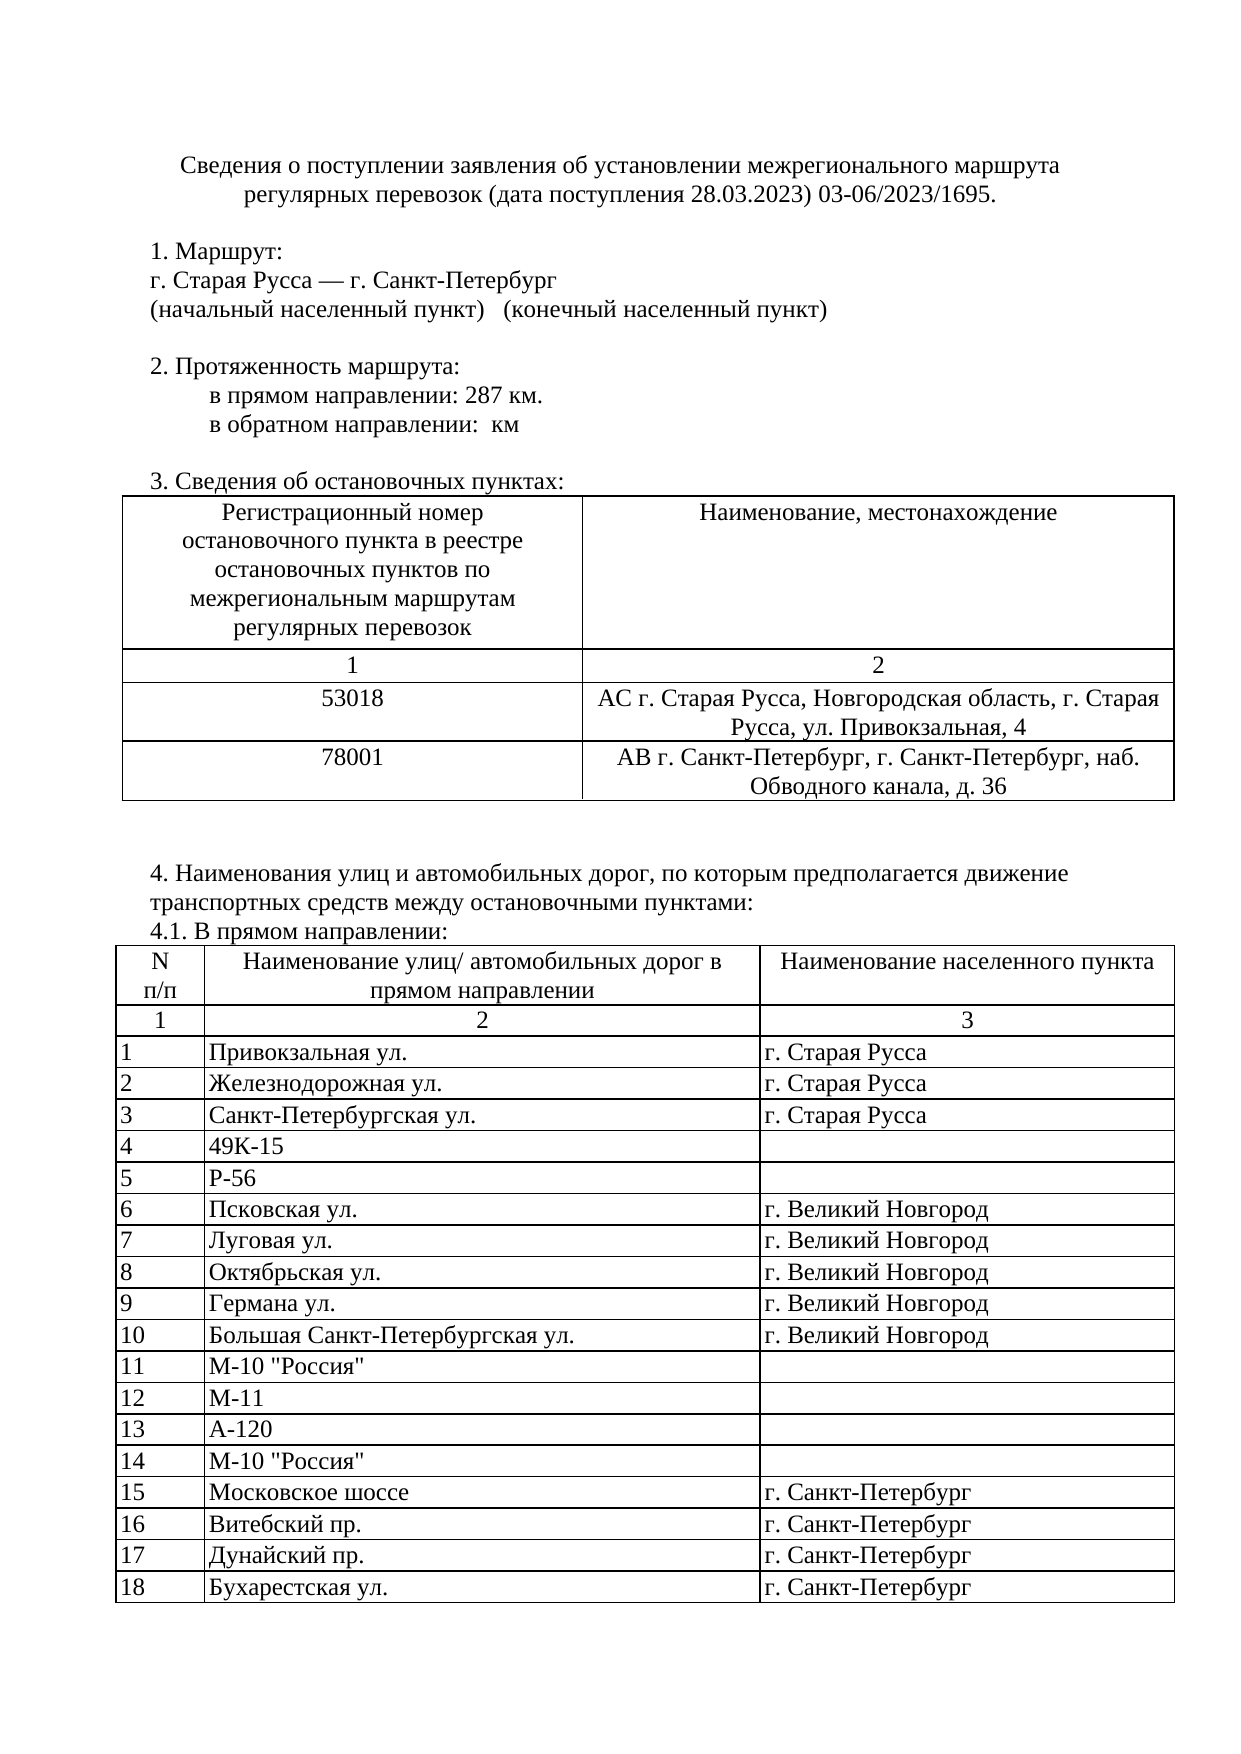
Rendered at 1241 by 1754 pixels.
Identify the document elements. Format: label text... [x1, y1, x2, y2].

table_cell г. Великий Новгород [761, 1320, 1174, 1350]
table_cell М-10 "Россия" [205, 1446, 759, 1476]
table_cell 17 [117, 1540, 204, 1570]
text 4. Наименования улиц и автомобильных дорог, по которым предполагается движение транспортных средств между остановочными пунктами: [150, 858, 1090, 916]
table_cell 11 [117, 1352, 204, 1381]
table_cell г. Великий Новгород [761, 1289, 1174, 1318]
table_cell 1 [123, 650, 582, 681]
table_cell [761, 1131, 1174, 1161]
table_cell Санкт-Петербургская ул. [205, 1100, 759, 1130]
table_cell 2 [117, 1068, 204, 1098]
table_header Наименование, местонахождение [583, 497, 1173, 648]
table_cell 1 [117, 1006, 204, 1035]
table_cell 8 [117, 1257, 204, 1287]
table_cell Германа ул. [205, 1289, 759, 1318]
table_cell [761, 1415, 1174, 1444]
text в обратном направлении: км [150, 409, 1090, 437]
table_cell 1 [117, 1037, 204, 1067]
table_cell Московское шоссе [205, 1477, 759, 1507]
table_header N п/п [117, 946, 204, 1004]
table_cell М-10 "Россия" [205, 1352, 759, 1381]
table_cell г. Санкт-Петербург [761, 1477, 1174, 1507]
text 1. Маршрут: [150, 236, 1090, 265]
table_cell 10 [117, 1320, 204, 1350]
table_cell [761, 1352, 1174, 1381]
table_cell [761, 1446, 1174, 1476]
table_cell 5 [117, 1163, 204, 1193]
text г. Старая Русса — г. Санкт-Петербург [150, 265, 1090, 294]
table_cell Р-56 [205, 1163, 759, 1193]
table_cell 14 [117, 1446, 204, 1476]
table_cell А-120 [205, 1415, 759, 1444]
table_cell 49К-15 [205, 1131, 759, 1161]
table_cell Дунайский пр. [205, 1540, 759, 1570]
table_cell Луговая ул. [205, 1226, 759, 1256]
table_header Наименование улиц/ автомобильных дорог в прямом направлении [205, 946, 759, 1004]
table_cell 2 [205, 1006, 759, 1035]
table_cell 4 [117, 1131, 204, 1161]
table_cell АС г. Старая Русса, Новгородская область, г. Старая Русса, ул. Привокзальная, 4 [583, 683, 1173, 740]
table_cell 7 [117, 1226, 204, 1256]
table_header Регистрационный номер остановочного пункта в реестре остановочных пунктов по межрегиональным маршрутам регулярных перевозок [123, 497, 582, 648]
table_cell 3 [761, 1006, 1174, 1035]
table_cell г. Санкт-Петербург [761, 1509, 1174, 1539]
table_cell 16 [117, 1509, 204, 1539]
table_cell Октябрьская ул. [205, 1257, 759, 1287]
text в прямом направлении: 287 км. [150, 380, 1090, 409]
table_cell г. Великий Новгород [761, 1226, 1174, 1256]
table_cell 53018 [123, 683, 582, 740]
table_cell 15 [117, 1477, 204, 1507]
table_cell 2 [583, 650, 1173, 681]
text 3. Сведения об остановочных пунктах: [150, 466, 1090, 495]
table_cell 3 [117, 1100, 204, 1130]
table_cell г. Старая Русса [761, 1037, 1174, 1067]
table_cell Псковская ул. [205, 1194, 759, 1224]
table_cell 78001 [123, 742, 582, 799]
table_cell Витебский пр. [205, 1509, 759, 1539]
table_cell 18 [117, 1572, 204, 1602]
table_cell г. Старая Русса [761, 1068, 1174, 1098]
table_cell 12 [117, 1383, 204, 1413]
table_cell [761, 1383, 1174, 1413]
table_cell 9 [117, 1289, 204, 1318]
table_cell Железнодорожная ул. [205, 1068, 759, 1098]
table_cell г. Великий Новгород [761, 1257, 1174, 1287]
text 4.1. В прямом направлении: [150, 916, 1090, 945]
text Сведения о поступлении заявления об установлении межрегионального маршрута регулярных перевозок (дата поступления 28.03.2023) 03-06/2023/1695. [150, 150, 1090, 207]
table_cell г. Санкт-Петербург [761, 1540, 1174, 1570]
table_header Наименование населенного пункта [761, 946, 1174, 1004]
table_cell 6 [117, 1194, 204, 1224]
table_cell АВ г. Санкт-Петербург, г. Санкт-Петербург, наб. Обводного канала, д. 36 [583, 742, 1173, 799]
table_cell г. Санкт-Петербург [761, 1572, 1174, 1602]
table_cell г. Великий Новгород [761, 1194, 1174, 1224]
table_cell г. Старая Русса [761, 1100, 1174, 1130]
text 2. Протяженность маршрута: [150, 351, 1090, 380]
table_cell М-11 [205, 1383, 759, 1413]
table_cell Привокзальная ул. [205, 1037, 759, 1067]
table_cell 13 [117, 1415, 204, 1444]
table_cell Большая Санкт-Петербургская ул. [205, 1320, 759, 1350]
table_cell Бухарестская ул. [205, 1572, 759, 1602]
text (начальный населенный пункт) (конечный населенный пункт) [150, 294, 1090, 322]
table_cell [761, 1163, 1174, 1193]
